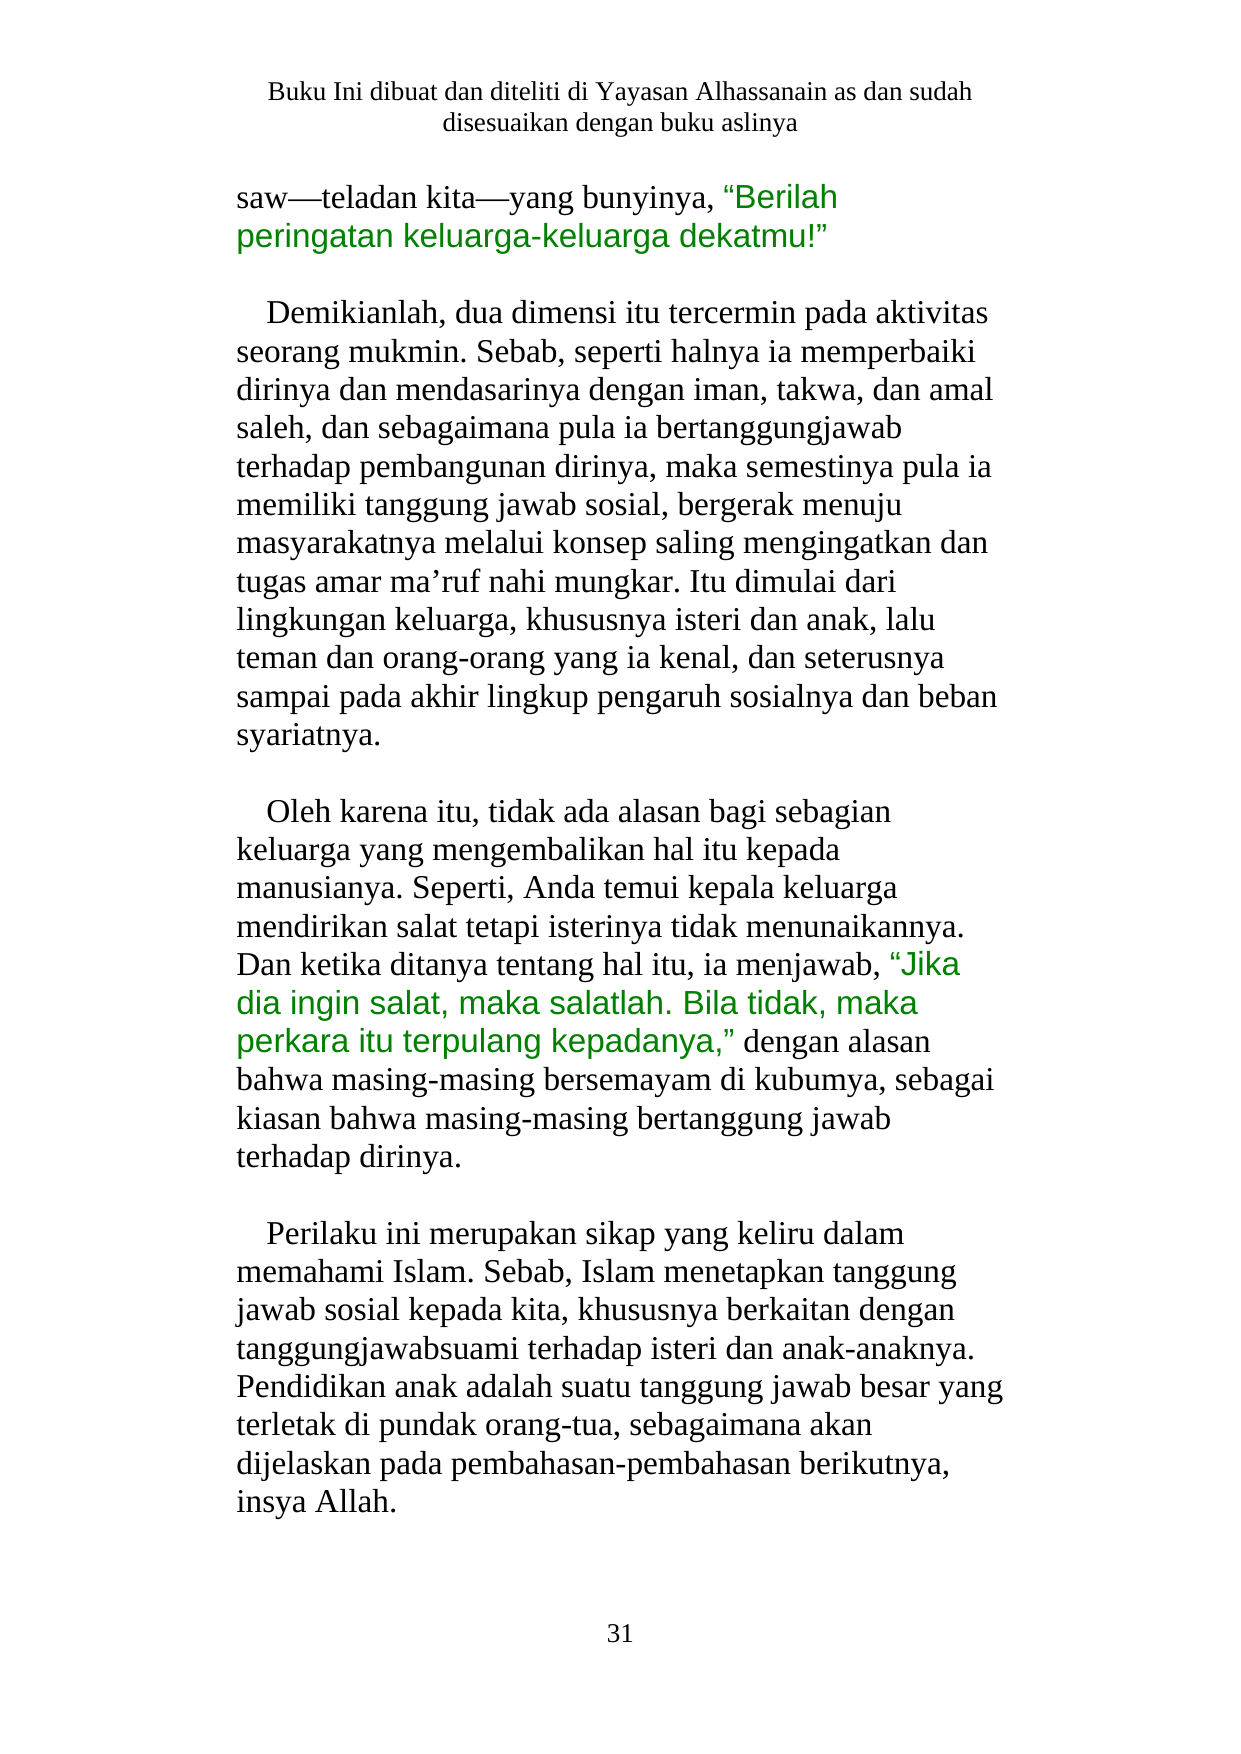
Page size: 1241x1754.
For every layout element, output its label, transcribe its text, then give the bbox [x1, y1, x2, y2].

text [236, 177, 1004, 254]
text Perilaku ini merupakan sikap yang keliru dalam memahami Islam. Sebab, Islam menetapkan tanggung jawab sosial kepada kita, khususnya berkaitan dengan tanggungjawabsuami terhadap isteri dan anak-anaknya. Pendidikan anak adalah suatu tanggung jawab besar yang terletak di pundak orang-tua, sebagaimana akan dijelaskan pada pembahasan-pembahasan berikutnya, insya Allah. [236, 1213, 1004, 1520]
text Demikianlah, dua dimensi itu tercermin pada aktivitas seorang mukmin. Sebab, seperti halnya ia memperbaiki dirinya dan mendasarinya dengan iman, takwa, dan amal saleh, dan sebagaimana pula ia bertanggungjawab terhadap pembangunan dirinya, maka semestinya pula ia memiliki tanggung jawab sosial, bergerak menuju masyarakatnya melalui konsep saling mengingatkan dan tugas amar ma’ruf nahi mungkar. Itu dimulai dari lingkungan keluarga, khususnya isteri dan anak, lalu teman dan orang-orang yang ia kenal, dan seterusnya sampai pada akhir lingkup pengaruh sosialnya dan beban syariatnya. [236, 292, 1004, 752]
text Oleh karena itu, tidak ada alasan bagi sebagian keluarga yang mengembalikan hal itu kepada manusianya. Seperti, Anda temui kepala keluarga mendirikan salat tetapi isterinya tidak menunaikannya. Dan ketika ditanya tentang hal itu, ia menjawab, “Jika dia ingin salat, maka salatlah. Bila tidak, maka perkara itu terpulang kepadanya,” dengan alasan bahwa masing-masing bersemayam di kubumya, sebagai kiasan bahwa masing-masing bertanggung jawab terhadap dirinya. [236, 791, 1004, 1175]
